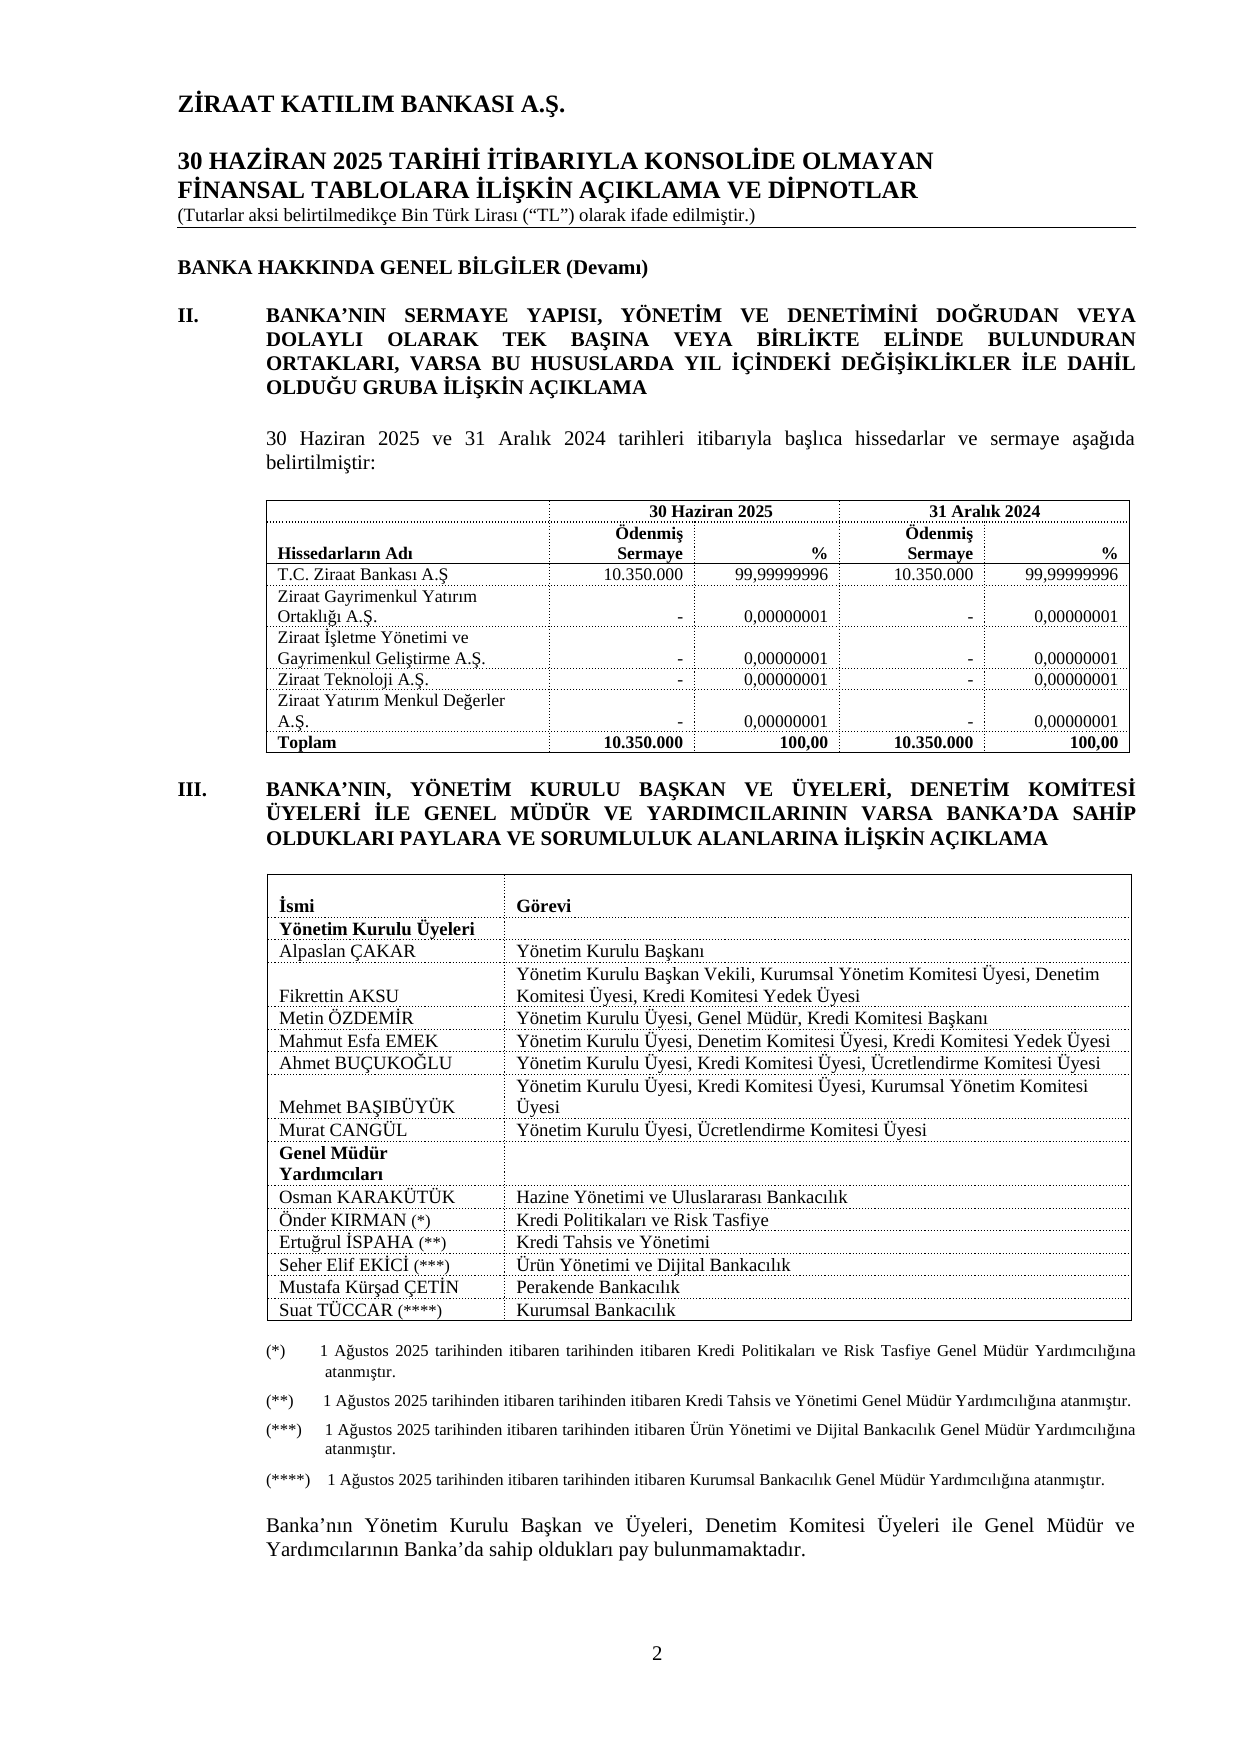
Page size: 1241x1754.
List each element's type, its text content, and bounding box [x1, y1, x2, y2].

table_cell Mustafa Kürşad ÇETİN [268, 1275, 505, 1298]
table_cell Mehmet BAŞIBÜYÜK [268, 1074, 505, 1118]
table_cell Yönetim Kurulu Üyesi, Denetim Komitesi Üyesi, Kredi Komitesi Yedek Üyesi [505, 1029, 1131, 1051]
table_cell 10.350.000 [840, 564, 985, 584]
table_cell Hazine Yönetimi ve Uluslararası Bankacılık [505, 1185, 1131, 1207]
table_cell Toplam [267, 731, 549, 752]
table_cell 0,00000001 [985, 626, 1129, 668]
table_cell 100,00 [985, 731, 1129, 752]
table_cell Fikrettin AKSU [268, 962, 505, 1006]
table_cell 0,00000001 [695, 585, 839, 626]
table_cell Seher Elif EKİCİ (***) [268, 1253, 505, 1275]
table_cell [505, 1141, 1131, 1185]
table_cell Ürün Yönetimi ve Dijital Bankacılık [505, 1253, 1131, 1275]
table_cell 0,00000001 [695, 668, 839, 689]
table_cell Ödenmiş Sermaye [840, 521, 985, 563]
table_cell - [840, 585, 985, 626]
table_cell Kurumsal Bankacılık [505, 1298, 1131, 1320]
text Banka’nın Yönetim Kurulu Başkan ve Üyeleri, Denetim Komitesi Üyeleri ile Genel Müdür ve Yardımcılarının Banka’da sahip oldukları pay bulunmamaktadır. [266, 1513, 1137, 1561]
text III. BANKA’NIN, YÖNETİM KURULU BAŞKAN VE ÜYELERİ, DENETİM KOMİTESİ ÜYELERİ İLE GENEL MÜDÜR VE YARDIMCILARININ VARSA BANKA’DA SAHİP OLDUKLARI PAYLARA VE SORUMLULUK ALANLARINA İLİŞKİN AÇIKLAMA [177, 777, 1137, 849]
text (*) 1 Ağustos 2025 tarihinden itibaren tarihinden itibaren Kredi Politikaları ve Risk Tasfiye Genel Müdür Yardımcılığına atanmıştır. [266, 1331, 1137, 1381]
table_cell - [840, 626, 985, 668]
table_cell [505, 917, 1131, 939]
text (**) 1 Ağustos 2025 tarihinden itibaren tarihinden itibaren Kredi Tahsis ve Yönetimi Genel Müdür Yardımcılığına atanmıştır. [266, 1391, 1137, 1410]
table_cell Yönetim Kurulu Başkanı [505, 939, 1131, 962]
table_cell 0,00000001 [695, 689, 839, 731]
table_cell Metin ÖZDEMİR [268, 1006, 505, 1029]
table_cell Yönetim Kurulu Üyeleri [268, 917, 505, 939]
table_cell 0,00000001 [985, 668, 1129, 689]
table_header 30 Haziran 2025 [550, 501, 839, 521]
table_cell Kredi Politikaları ve Risk Tasfiye [505, 1208, 1131, 1230]
table_cell Ziraat Yatırım Menkul Değerler A.Ş. [267, 689, 549, 731]
table_cell Mahmut Esfa EMEK [268, 1029, 505, 1051]
table_cell - [840, 668, 985, 689]
table_header 31 Aralık 2024 [840, 501, 1129, 521]
table_cell Murat CANGÜL [268, 1118, 505, 1141]
table_cell Yönetim Kurulu Üyesi, Kredi Komitesi Üyesi, Kurumsal Yönetim Komitesi Üyesi [505, 1074, 1131, 1118]
table_cell Yönetim Kurulu Üyesi, Ücretlendirme Komitesi Üyesi [505, 1118, 1131, 1141]
table_cell 99,99999996 [695, 564, 839, 584]
table_cell Yönetim Kurulu Üyesi, Genel Müdür, Kredi Komitesi Başkanı [505, 1006, 1131, 1029]
table_cell Yönetim Kurulu Üyesi, Kredi Komitesi Üyesi, Ücretlendirme Komitesi Üyesi [505, 1051, 1131, 1074]
table_cell Ziraat İşletme Yönetimi ve Gayrimenkul Geliştirme A.Ş. [267, 626, 549, 668]
table_cell Suat TÜCCAR (****) [268, 1298, 505, 1320]
table_cell - [550, 668, 694, 689]
table_cell Perakende Bankacılık [505, 1275, 1131, 1298]
table_cell Alpaslan ÇAKAR [268, 939, 505, 962]
table_cell - [550, 585, 694, 626]
table_cell T.C. Ziraat Bankası A.Ş [267, 564, 549, 584]
text (***) 1 Ağustos 2025 tarihinden itibaren tarihinden itibaren Ürün Yönetimi ve Dijital Bankacılık Genel Müdür Yardımcılığına atanmıştır. [266, 1420, 1137, 1458]
table_cell Hissedarların Adı [267, 521, 549, 563]
table_header İsmi [268, 875, 505, 917]
table_cell Ahmet BUÇUKOĞLU [268, 1051, 505, 1074]
table_header Görevi [505, 875, 1131, 917]
table_cell 10.350.000 [550, 731, 694, 752]
table_cell 99,99999996 [985, 564, 1129, 584]
table_header [267, 501, 549, 521]
table_cell % [695, 521, 839, 563]
table_cell - [840, 689, 985, 731]
text BANKA HAKKINDA GENEL BİLGİLER (Devamı) [177, 255, 1137, 279]
table_cell 100,00 [695, 731, 839, 752]
text (****) 1 Ağustos 2025 tarihinden itibaren tarihinden itibaren Kurumsal Bankacılık Genel Müdür Yardımcılığına atanmıştır. [266, 1470, 1137, 1489]
text II. BANKA’NIN SERMAYE YAPISI, YÖNETİM VE DENETİMİNİ DOĞRUDAN VEYA DOLAYLI OLARAK TEK BAŞINA VEYA BİRLİKTE ELİNDE BULUNDURAN ORTAKLARI, VARSA BU HUSUSLARDA YIL İÇİNDEKİ DEĞİŞİKLİKLER İLE DAHİL OLDUĞU GRUBA İLİŞKİN AÇIKLAMA [177, 303, 1137, 399]
table_cell Osman KARAKÜTÜK [268, 1185, 505, 1207]
table_cell Kredi Tahsis ve Yönetimi [505, 1230, 1131, 1253]
table_cell Ödenmiş Sermaye [550, 521, 694, 563]
table_cell Ertuğrul İSPAHA (**) [268, 1230, 505, 1253]
text 30 Haziran 2025 ve 31 Aralık 2024 tarihleri itibarıyla başlıca hissedarlar ve sermaye aşağıda belirtilmiştir: [266, 426, 1137, 474]
table_cell Önder KIRMAN (*) [268, 1208, 505, 1230]
table_cell 0,00000001 [695, 626, 839, 668]
table_cell 0,00000001 [985, 689, 1129, 731]
table_cell Yönetim Kurulu Başkan Vekili, Kurumsal Yönetim Komitesi Üyesi, Denetim Komitesi Üyesi, Kredi Komitesi Yedek Üyesi [505, 962, 1131, 1006]
table_cell 10.350.000 [550, 564, 694, 584]
table_cell Ziraat Teknoloji A.Ş. [267, 668, 549, 689]
table_cell % [985, 521, 1129, 563]
table_cell - [550, 626, 694, 668]
table_cell 10.350.000 [840, 731, 985, 752]
table_cell 0,00000001 [985, 585, 1129, 626]
table_cell Genel Müdür Yardımcıları [268, 1141, 505, 1185]
table_cell - [550, 689, 694, 731]
table_cell Ziraat Gayrimenkul Yatırım Ortaklığı A.Ş. [267, 585, 549, 626]
